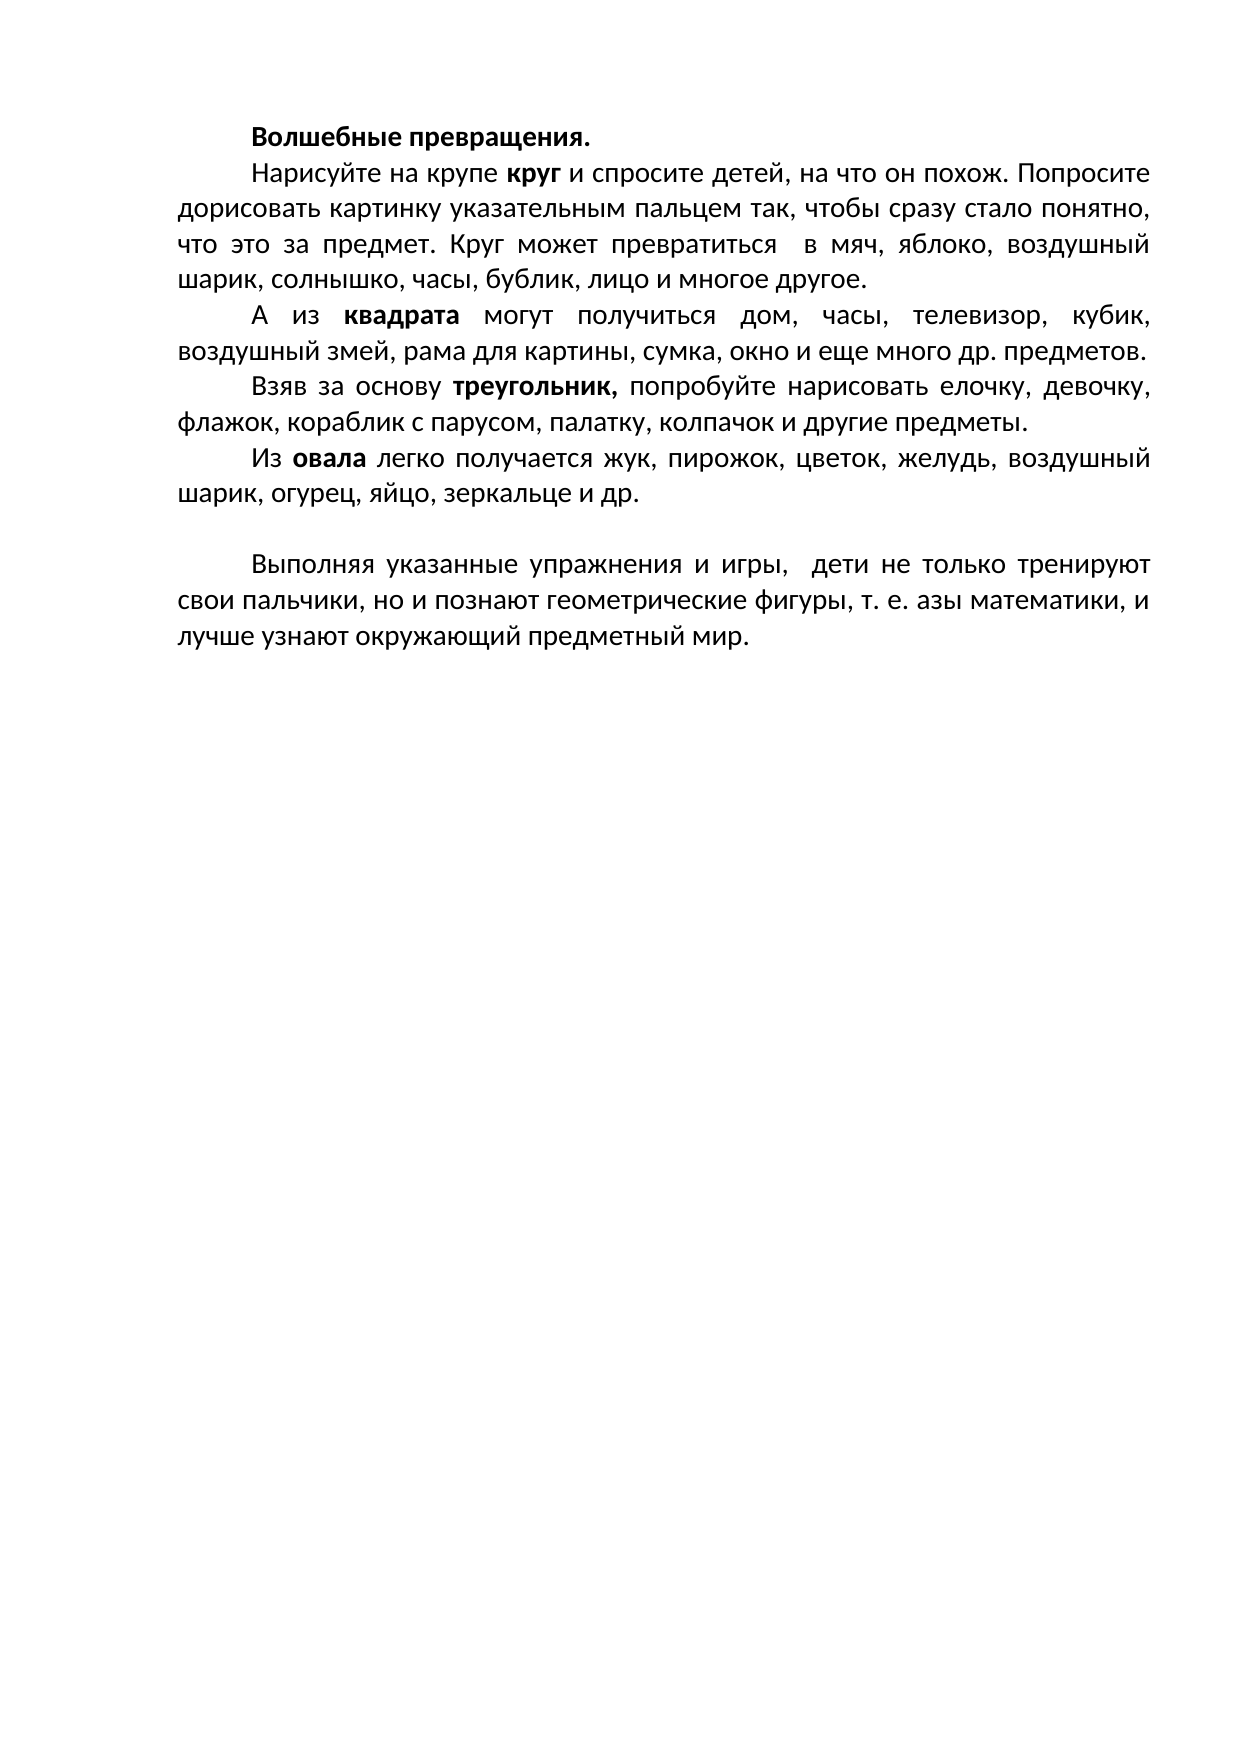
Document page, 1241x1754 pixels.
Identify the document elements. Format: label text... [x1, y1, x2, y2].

text Нарисуйте на крупе круг и спросите детей, на что он похож. Попросите дорисовать картинку указательным пальцем так, чтобы сразу стало понятно, что это за предмет. Круг может превратиться в мяч, яблоко, воздушный шарик, солнышко, часы, бублик, лицо и многое другое. [177, 154, 1152, 296]
text Волшебные превращения. [177, 118, 1152, 154]
text Взяв за основу треугольник, попробуйте нарисовать елочку, девочку, флажок, кораблик с парусом, палатку, колпачок и другие предметы. [177, 367, 1152, 439]
text Выполняя указанные упражнения и игры, дети не только тренируют свои пальчики, но и познают геометрические фигуры, т. е. азы математики, и лучше узнают окружающий предметный мир. [177, 546, 1152, 652]
text А из квадрата могут получиться дом, часы, телевизор, кубик, воздушный змей, рама для картины, сумка, окно и еще много др. предметов. [177, 296, 1152, 367]
text Из овала легко получается жук, пирожок, цветок, желудь, воздушный шарик, огурец, яйцо, зеркальце и др. [177, 439, 1152, 510]
